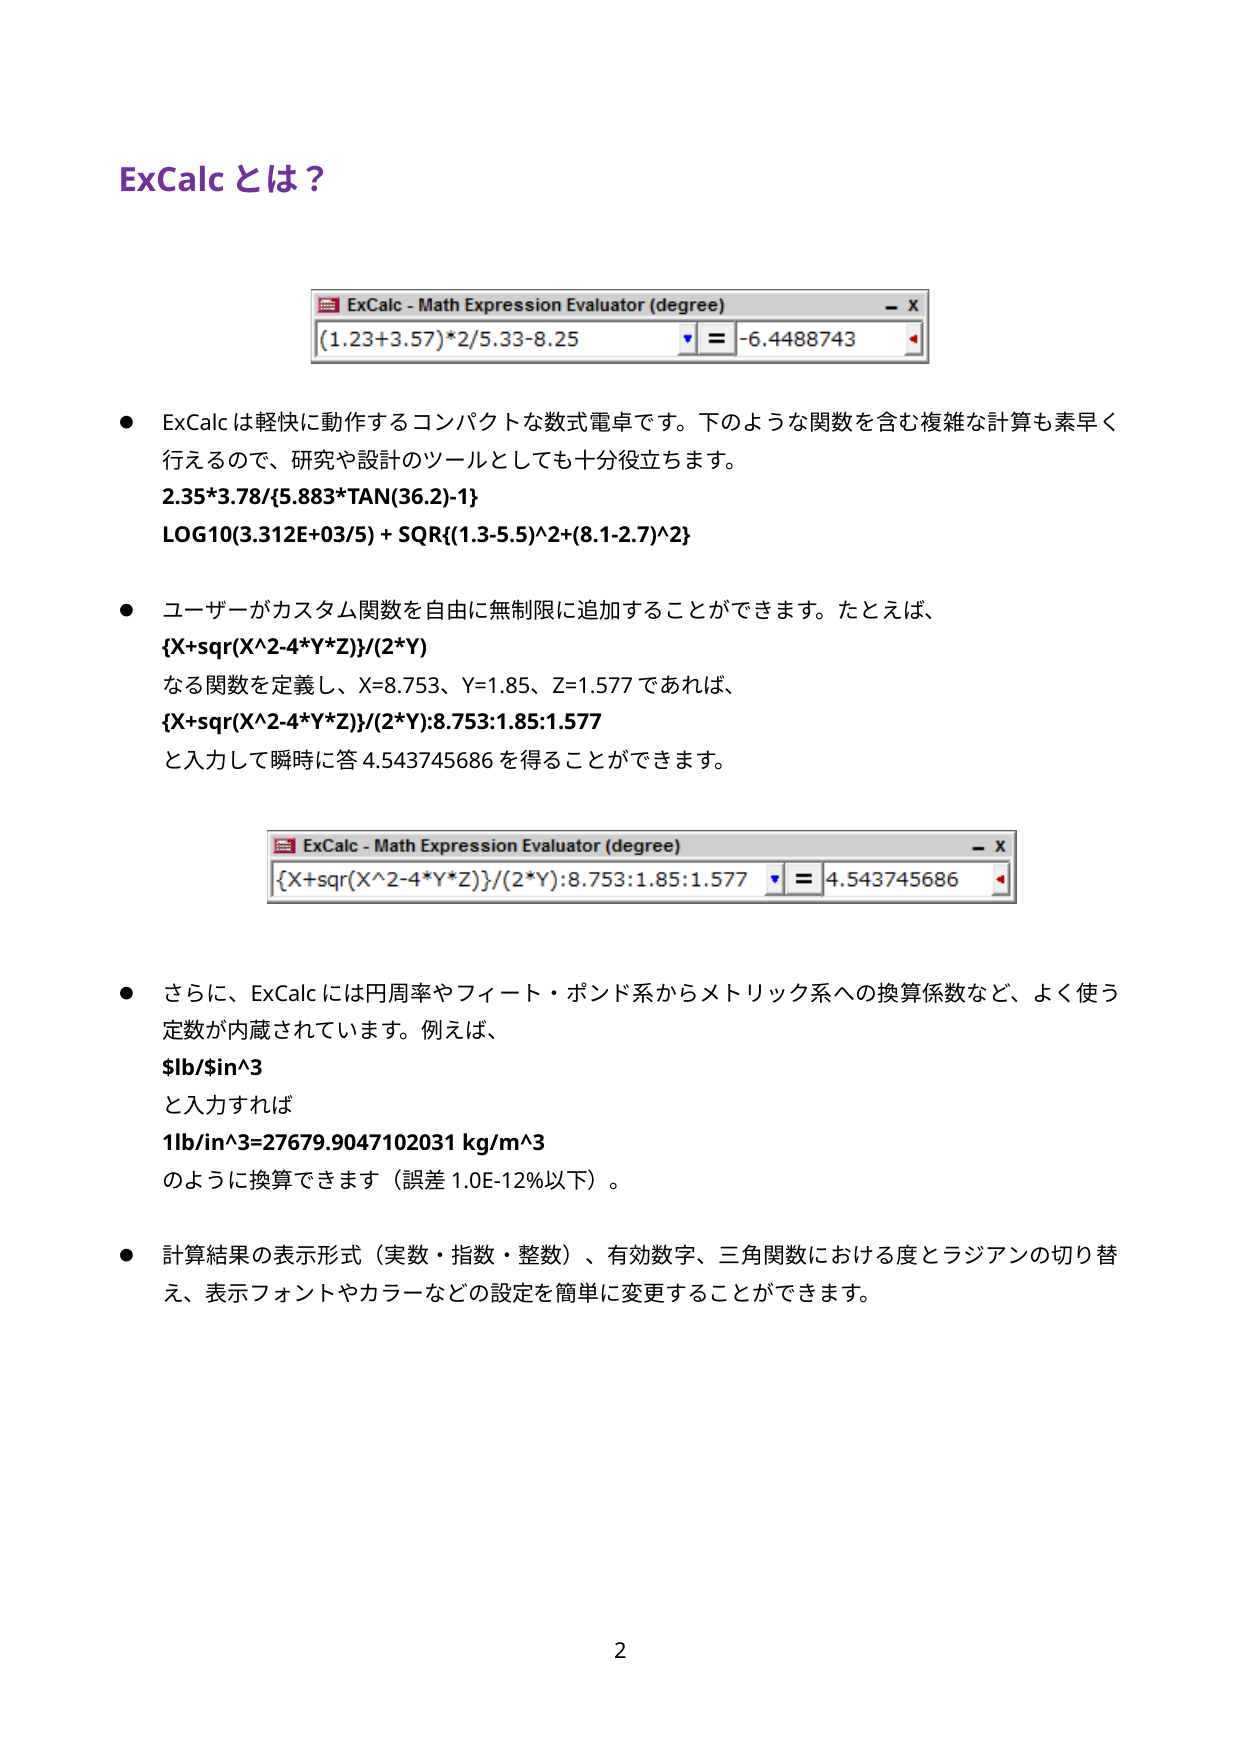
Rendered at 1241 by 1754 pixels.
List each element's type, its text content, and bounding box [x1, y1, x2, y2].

list {X+sqr(X^2-4*Y*Z)}/(2*Y) [162, 627, 1122, 665]
list LOG10(3.312E+03/5) + SQR{(1.3-5.5)^2+(8.1-2.7)^2} [162, 515, 1122, 552]
list 2.35*3.78/{5.883*TAN(36.2)-1} [162, 477, 1122, 515]
list と入力して瞬時に答4.543745686を得ることができます。 [162, 740, 1122, 777]
list 計算結果の表示形式（実数・指数・整数）、有効数字、三角関数における度とラジアンの切り替え、表示フォントやカラーなどの設定を簡単に変更することができます。 [118, 1235, 1122, 1310]
list ExCalcは軽快に動作するコンパクトな数式電卓です。下のような関数を含む複雑な計算も素早く行えるので、研究や設計のツールとしても十分役立ちます。 [118, 402, 1122, 477]
list なる関数を定義し、X=8.753、Y=1.85、Z=1.577であれば、 [162, 665, 1122, 702]
text ExCalcとは？ [118, 140, 1122, 215]
list 1lb/in^3=27679.9047102031 kg/m^3 [162, 1123, 1122, 1160]
list のように換算できます（誤差1.0E-12%以下）。 [162, 1160, 1122, 1198]
list $lb/$in^3 [162, 1048, 1122, 1085]
picture [310, 289, 930, 364]
list と入力すれば [162, 1085, 1122, 1123]
list {X+sqr(X^2-4*Y*Z)}/(2*Y):8.753:1.85:1.577 [162, 702, 1122, 740]
picture [267, 830, 1017, 904]
list さらに、ExCalcには円周率やフィート・ポンド系からメトリック系への換算係数など、よく使う定数が内蔵されています。例えば、 [118, 973, 1122, 1048]
list ユーザーがカスタム関数を自由に無制限に追加することができます。たとえば、 [118, 590, 1122, 627]
